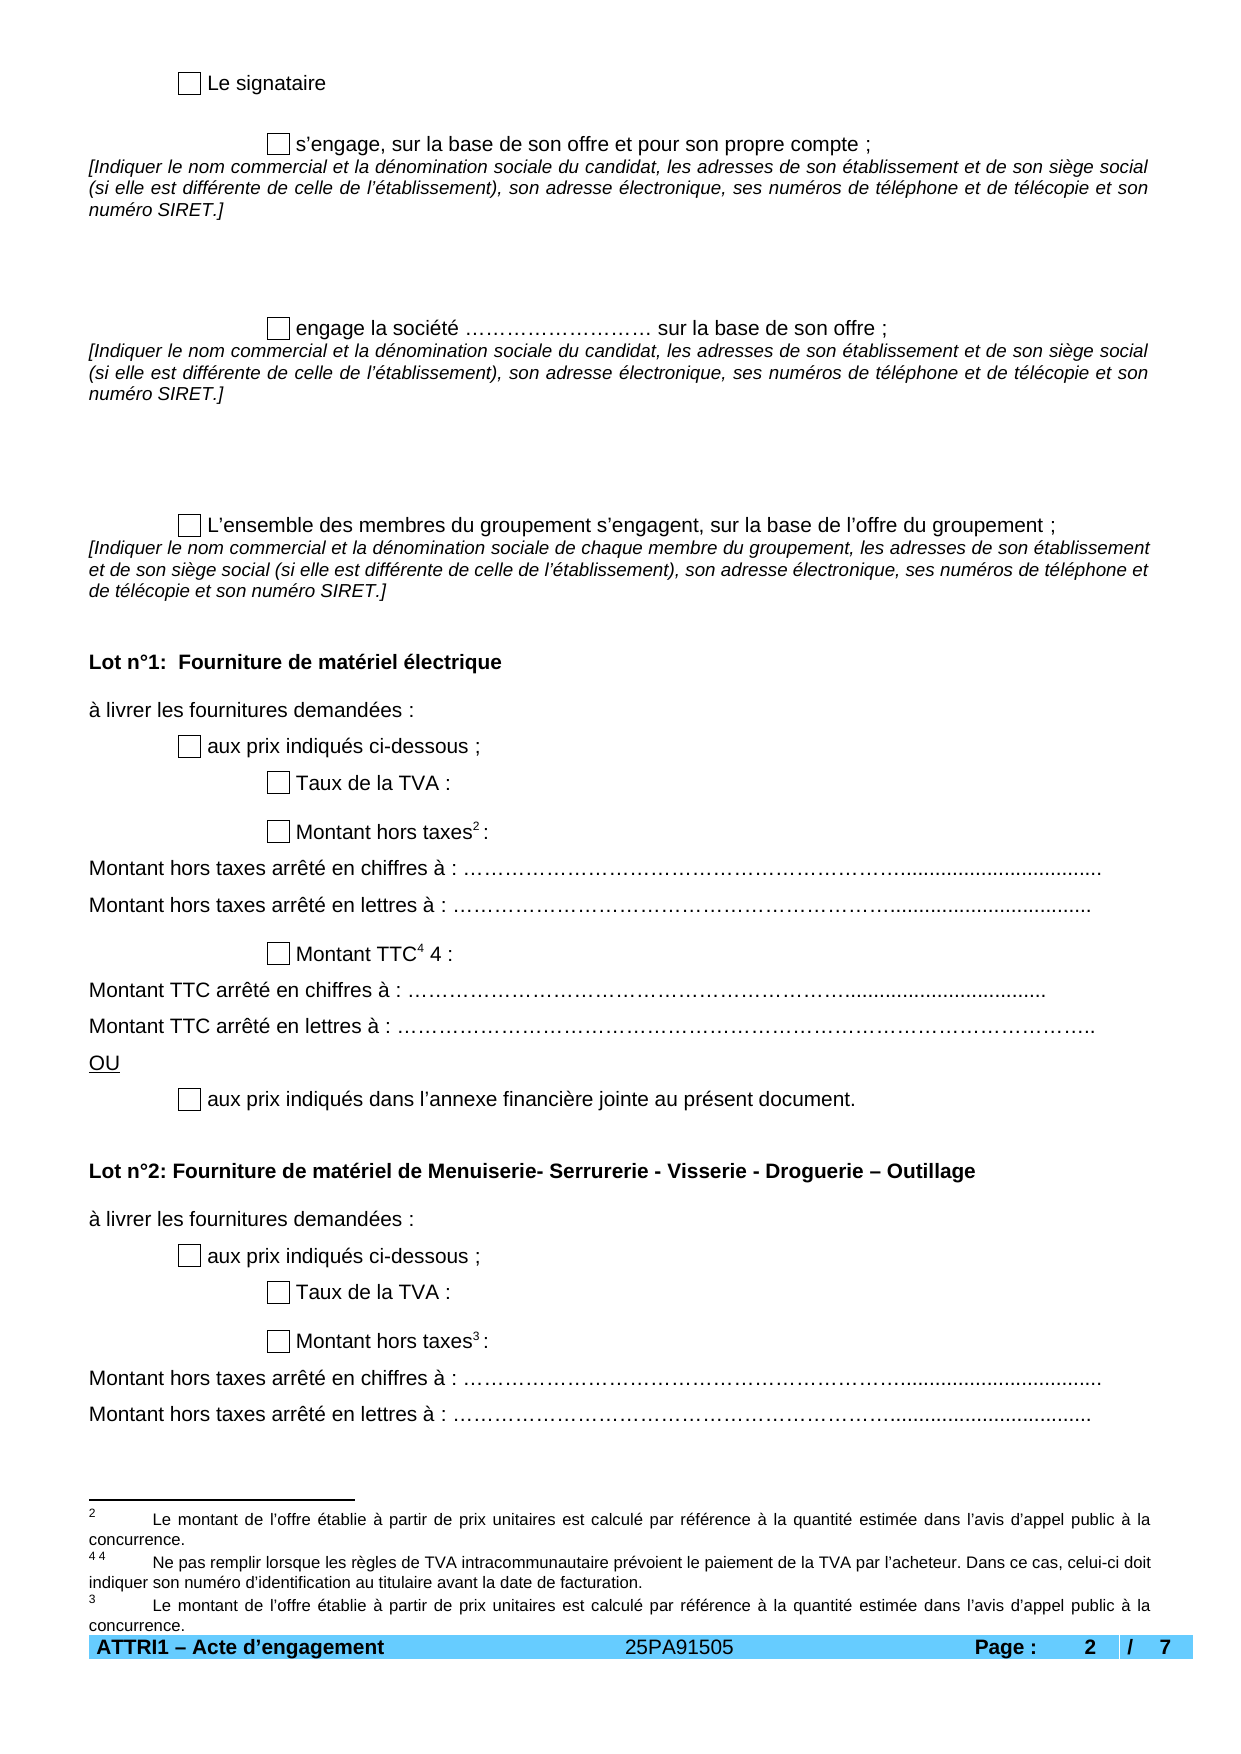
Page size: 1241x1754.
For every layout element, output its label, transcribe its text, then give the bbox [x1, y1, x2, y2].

text Montant hors taxes arrêté en lettres à : ………………………………………………………................................... [89, 892, 1152, 916]
text à livrer les fournitures demandées : [89, 1207, 1152, 1231]
text à livrer les fournitures demandées : [89, 698, 1152, 722]
text Lot n°1: Fourniture de matériel électrique [89, 650, 1152, 674]
text Montant TTC4 : [266, 941, 1152, 965]
text Montant hors taxes : [266, 1329, 1152, 1353]
text [Indiquer le nom commercial et la dénomination sociale de chaque membre du groupement, les adresses de son établissement et de son siège social (si elle est différente de celle de l’établissement), son adresse électronique, ses numéros de téléphone et de télécopie et son numéro SIRET.] [89, 537, 1152, 602]
text Taux de la TVA : [266, 1280, 1152, 1304]
text s’engage, sur la base de son offre et pour son propre compte ; [266, 132, 1152, 156]
text engage la société ……………………… sur la base de son offre ; [266, 316, 1152, 340]
text aux prix indiqués dans l’annexe financière jointe au présent document. [162, 1087, 1152, 1111]
text Montant hors taxes arrêté en lettres à : ………………………………………………………................................... [89, 1402, 1152, 1426]
text Taux de la TVA : [290, 771, 1152, 794]
text Lot n°2: Fourniture de matériel de Menuiserie- Serrurerie - Visserie - Droguerie – Outillage [89, 1159, 1152, 1183]
text [Indiquer le nom commercial et la dénomination sociale du candidat, les adresses de son établissement et de son siège social (si elle est différente de celle de l’établissement), son adresse électronique, ses numéros de téléphone et de télécopie et son numéro SIRET.] [89, 156, 1152, 220]
text Montant hors taxes arrêté en chiffres à : ………………………………………………………................................... [89, 1365, 1152, 1389]
text OU [89, 1051, 1152, 1075]
text aux prix indiqués ci-dessous ; [89, 1243, 1152, 1267]
text Montant hors taxes arrêté en chiffres à : ………………………………………………………................................... [89, 856, 1152, 880]
text [Indiquer le nom commercial et la dénomination sociale du candidat, les adresses de son établissement et de son siège social (si elle est différente de celle de l’établissement), son adresse électronique, ses numéros de téléphone et de télécopie et son numéro SIRET.] [89, 340, 1152, 405]
text Montant TTC arrêté en lettres à : ……………………………………………………………………………………….. [89, 1014, 1152, 1038]
text L’ensemble des membres du groupement s’engagent, sur la base de l’offre du groupement ; [177, 513, 1152, 537]
text Montant hors taxes : [266, 819, 1152, 843]
text Montant TTC arrêté en chiffres à : ………………………………………………………................................... [89, 978, 1152, 1002]
text Le signataire [177, 71, 1152, 95]
text aux prix indiqués ci-dessous ; [89, 734, 1152, 758]
